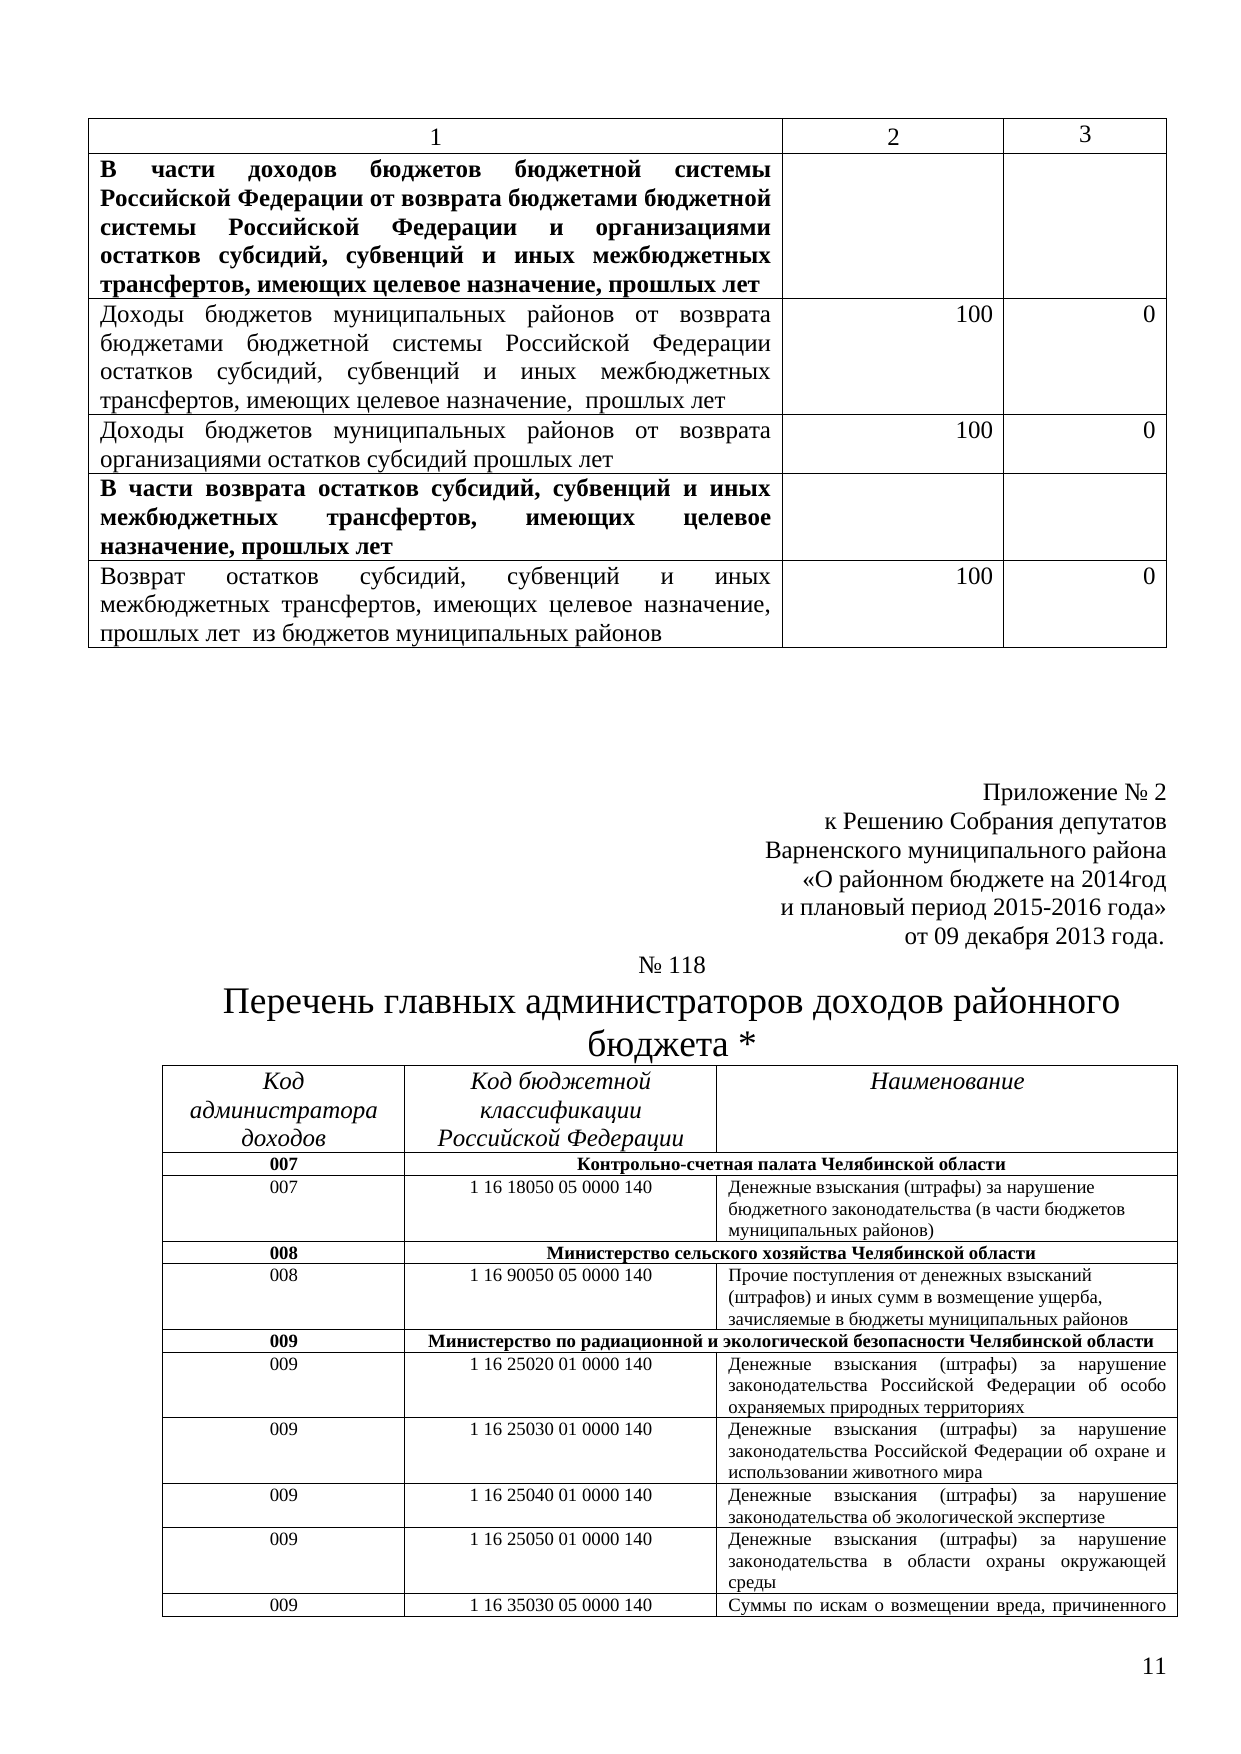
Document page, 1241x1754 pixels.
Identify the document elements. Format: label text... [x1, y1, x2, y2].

text Приложение № 2 [177, 777, 1167, 806]
table_cell 1 16 90050 05 0000 140 [405, 1264, 716, 1329]
table_cell Денежные взыскания (штрафы) за нарушение законодательства об экологической экспертизе [717, 1484, 1177, 1527]
table_cell 100 [783, 299, 1003, 414]
table_cell 1 16 25020 01 0000 140 [405, 1353, 716, 1417]
table_cell 100 [783, 415, 1003, 472]
table_cell 100 [783, 561, 1003, 647]
table_cell 007 [163, 1153, 404, 1175]
table_cell 1 16 25040 01 0000 140 [405, 1484, 716, 1527]
table_cell 009 [163, 1330, 404, 1352]
table_header 2 [783, 119, 1003, 153]
table_cell [783, 474, 1003, 560]
table_cell Министерство по радиационной и экологической безопасности Челябинской области [405, 1330, 1177, 1352]
table_header Код бюджетной классификации Российской Федерации [405, 1066, 716, 1152]
table_header Наименование [717, 1066, 1177, 1152]
table_cell В части доходов бюджетов бюджетной системы Российской Федерации от возврата бюджетами бюджетной системы Российской Федерации и организациями остатков субсидий, субвенций и иных межбюджетных трансфертов, имеющих целевое назначение, прошлых лет [89, 154, 782, 298]
table_cell Прочие поступления от денежных взысканий (штрафов) и иных сумм в возмещение ущерба, зачисляемые в бюджеты муниципальных районов [717, 1264, 1177, 1329]
table_header 3 [1004, 119, 1166, 153]
table_cell [783, 154, 1003, 298]
table_cell [1004, 474, 1166, 560]
table_cell Доходы бюджетов муниципальных районов от возврата бюджетами бюджетной системы Российской Федерации остатков субсидий, субвенций и иных межбюджетных трансфертов, имеющих целевое назначение, прошлых лет [89, 299, 782, 414]
text от 09 декабря 2013 года. № 118 [177, 921, 1167, 979]
table_cell 1 16 25030 01 0000 140 [405, 1418, 716, 1483]
table_cell 0 [1004, 561, 1166, 647]
table_cell 009 [163, 1528, 404, 1593]
table_cell Денежные взыскания (штрафы) за нарушение законодательства в области охраны окружающей среды [717, 1528, 1177, 1593]
table_cell 007 [163, 1176, 404, 1241]
table_cell В части возврата остатков субсидий, субвенций и иных межбюджетных трансфертов, имеющих целевое назначение, прошлых лет [89, 474, 782, 560]
table_cell 008 [163, 1242, 404, 1263]
text Варненского муниципального района [177, 835, 1167, 864]
table_cell Возврат остатков субсидий, субвенций и иных межбюджетных трансфертов, имеющих целевое назначение, прошлых лет из бюджетов муниципальных районов [89, 561, 782, 647]
text Перечень главных администраторов доходов районного бюджета * [177, 979, 1167, 1065]
table_cell 0 [1004, 415, 1166, 472]
table_cell 009 [163, 1484, 404, 1527]
table_cell 1 16 18050 05 0000 140 [405, 1176, 716, 1241]
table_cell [405, 1594, 716, 1616]
table_cell 008 [163, 1264, 404, 1329]
table_cell [1004, 154, 1166, 298]
table_cell Контрольно-счетная палата Челябинской области [405, 1153, 1177, 1175]
table_header Код администратора доходов [163, 1066, 404, 1152]
table_cell Денежные взыскания (штрафы) за нарушение бюджетного законодательства (в части бюджетов муниципальных районов) [717, 1176, 1177, 1241]
table_cell 009 [163, 1594, 404, 1616]
table_header 1 [89, 119, 782, 153]
text «О районном бюджете на 2014год [177, 864, 1167, 892]
table_cell 009 [163, 1353, 404, 1417]
table_cell 0 [1004, 299, 1166, 414]
text к Решению Собрания депутатов [177, 806, 1167, 835]
table_cell Денежные взыскания (штрафы) за нарушение законодательства Российской Федерации об охране и использовании животного мира [717, 1418, 1177, 1483]
table_cell 1 16 25050 01 0000 140 [405, 1528, 716, 1593]
table_cell Доходы бюджетов муниципальных районов от возврата организациями остатков субсидий прошлых лет [89, 415, 782, 472]
table_cell 009 [163, 1418, 404, 1483]
text и плановый период 2015-2016 года» [177, 892, 1167, 921]
table_cell Министерство сельского хозяйства Челябинской области [405, 1242, 1177, 1263]
table_cell Денежные взыскания (штрафы) за нарушение законодательства Российской Федерации об особо охраняемых природных территориях [717, 1353, 1177, 1417]
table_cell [717, 1594, 1177, 1616]
